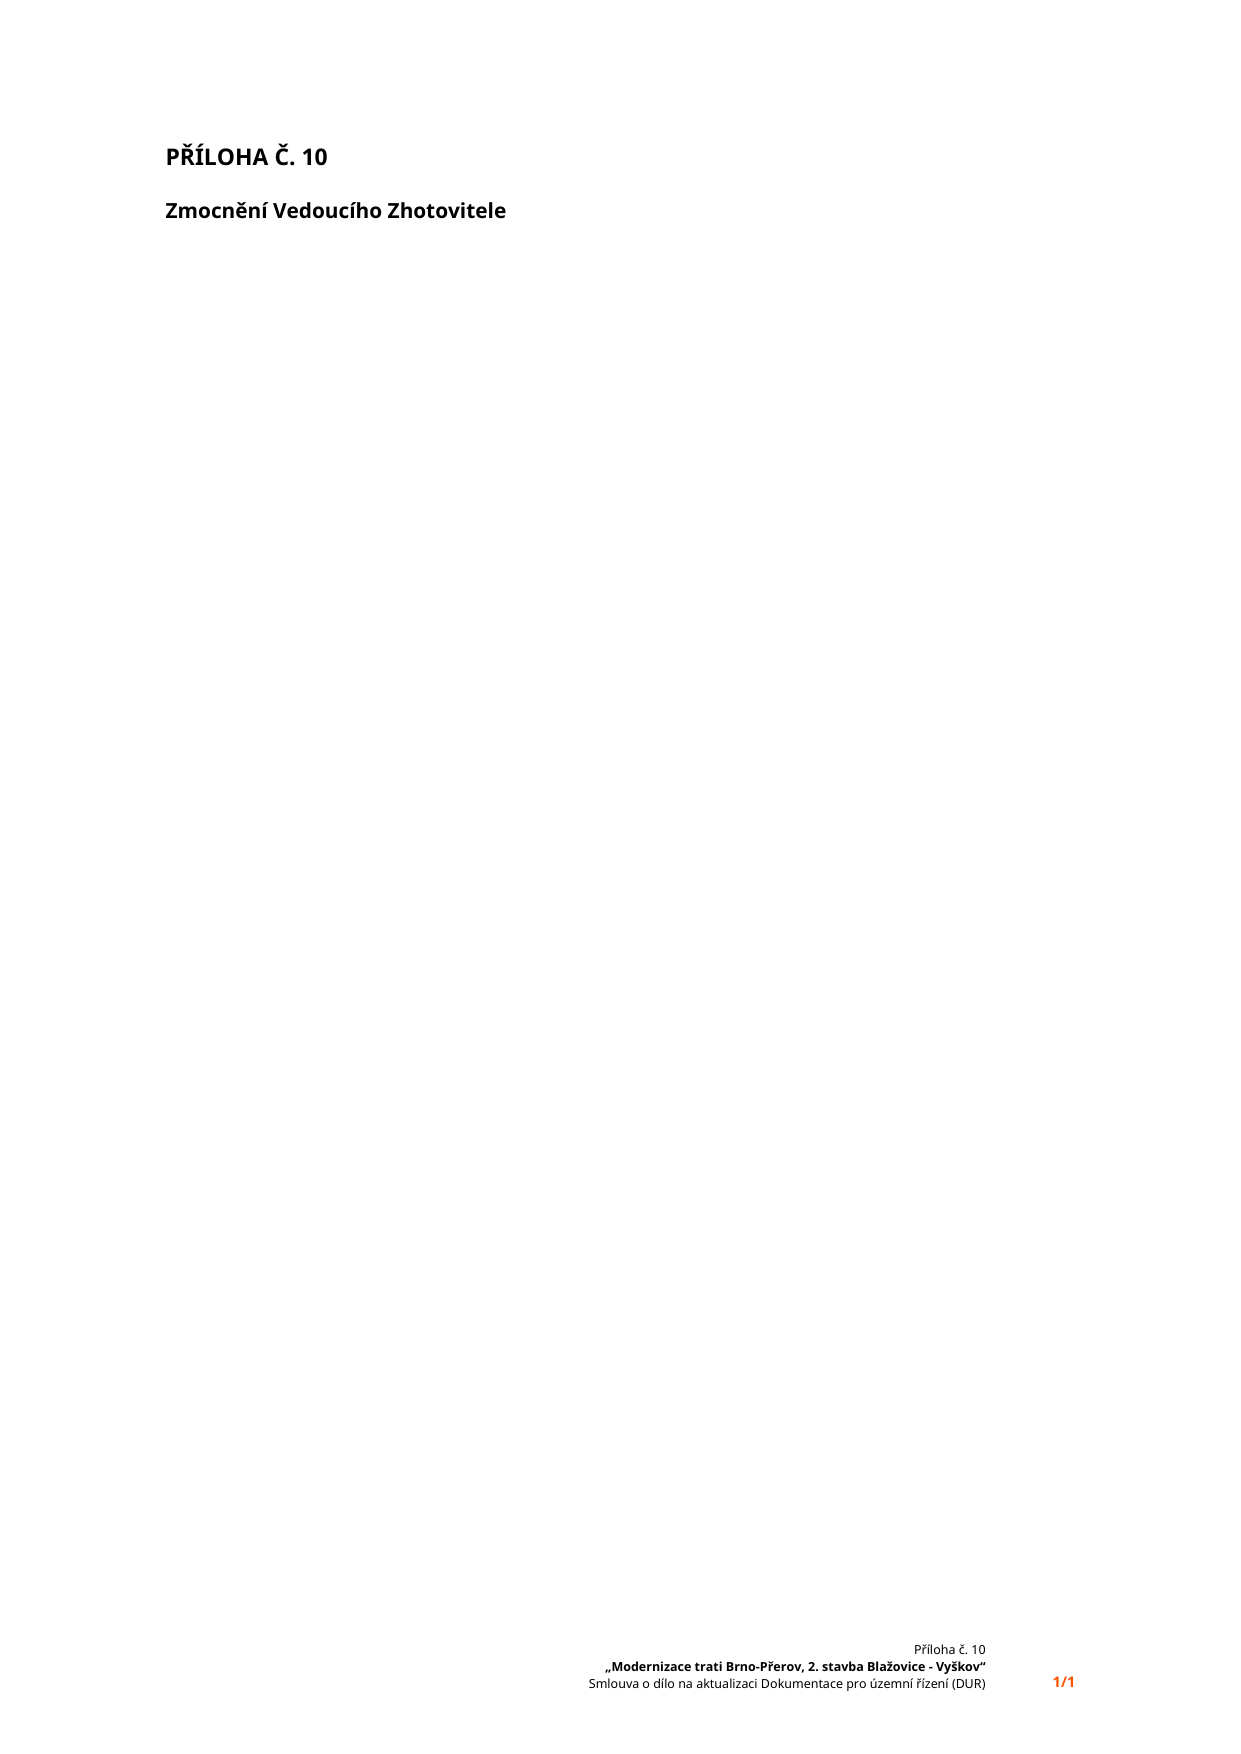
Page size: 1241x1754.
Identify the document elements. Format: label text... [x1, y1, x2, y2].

text Příloha č. 10 [165, 141, 1075, 173]
text Zmocnění Vedoucího Zhotovitele [165, 197, 1075, 225]
